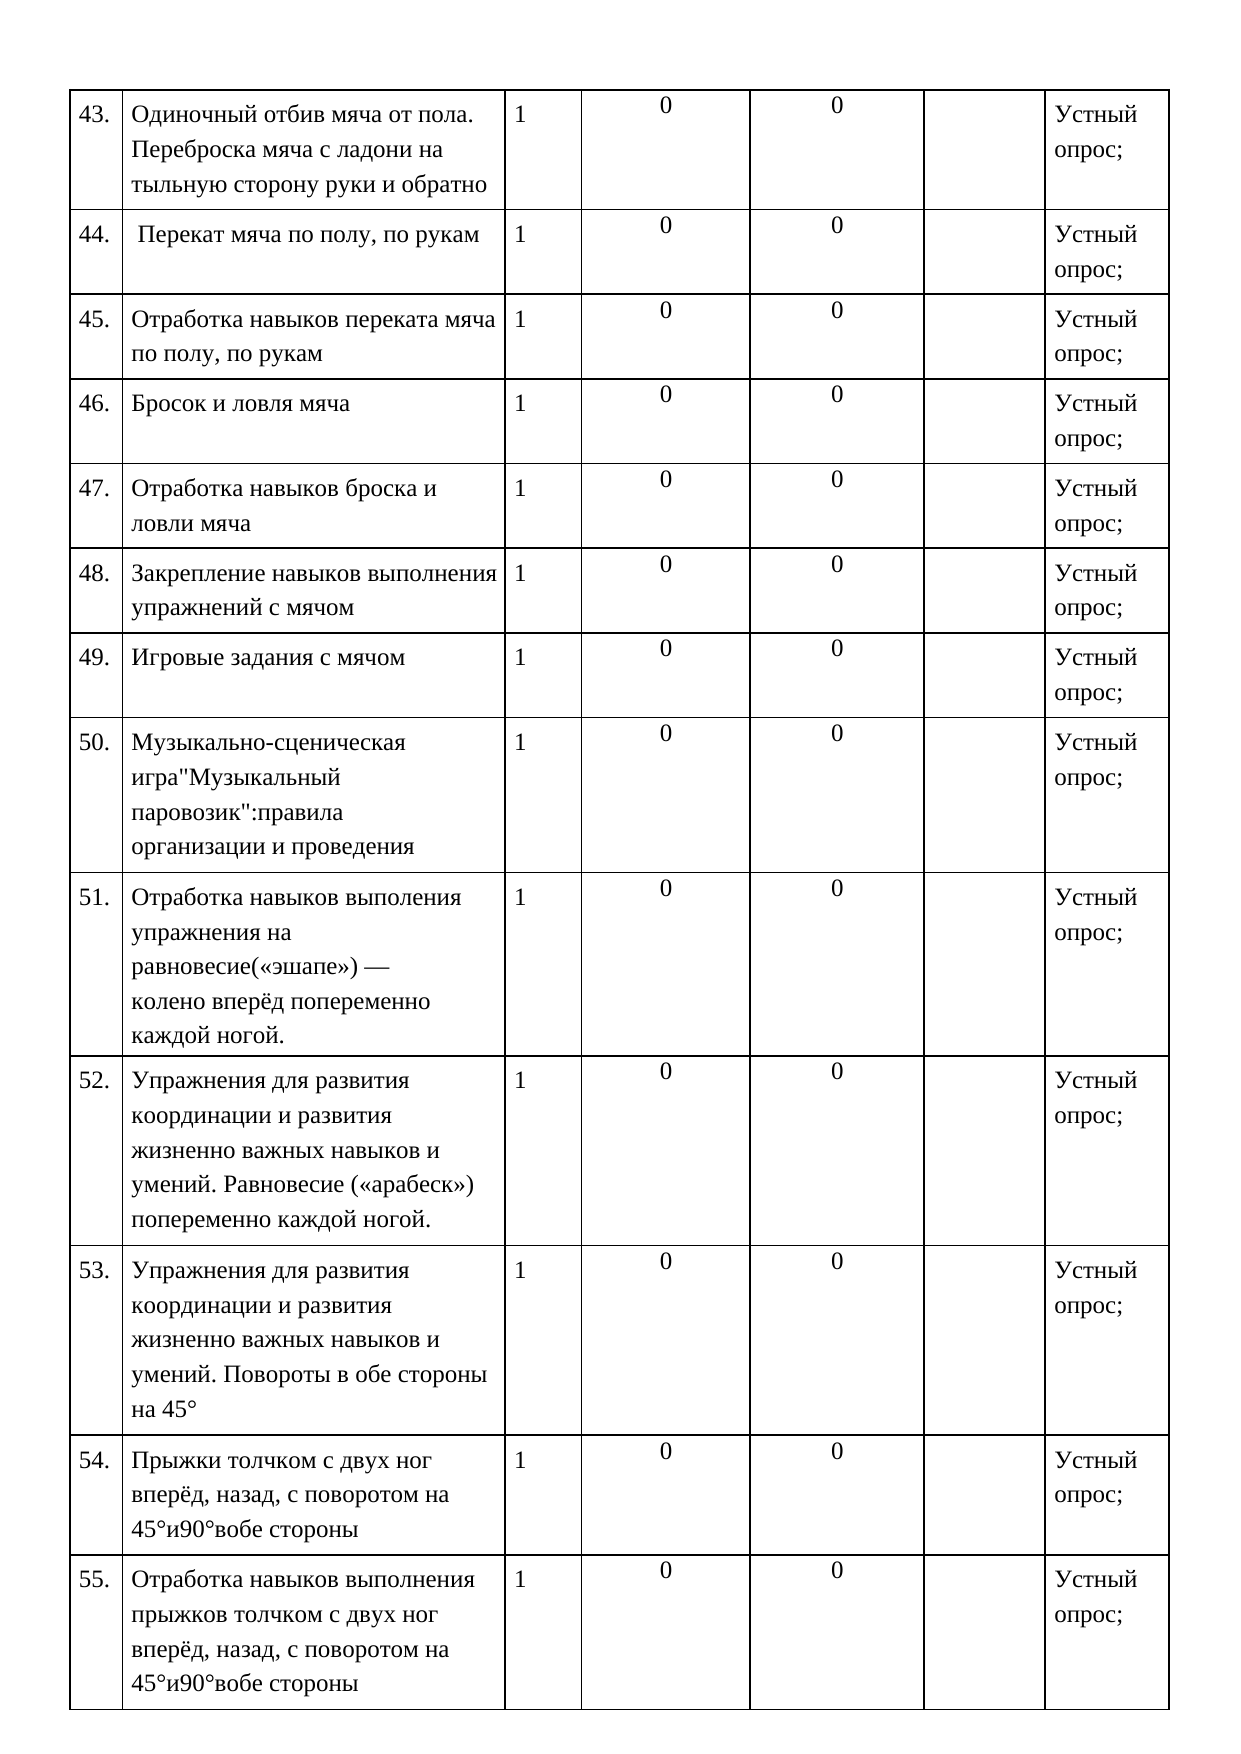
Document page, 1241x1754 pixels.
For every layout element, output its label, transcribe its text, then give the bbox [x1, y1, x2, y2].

table_cell [925, 380, 1044, 463]
table_cell Прыжки толчком с двух ног вперёд, назад, с поворотом на 45°и90°вобе стороны [123, 1436, 504, 1554]
table_header 0 [582, 91, 749, 208]
table_cell Устный опрос; [1046, 380, 1168, 463]
table_cell Устный опрос; [1046, 1057, 1168, 1244]
table_cell 0 [751, 210, 923, 293]
table_cell 0 [751, 1246, 923, 1434]
table_header Одиночный отбив мяча от пола. Переброска мяча с ладони на тыльную сторону руки и обратно [123, 91, 504, 208]
table_cell Устный опрос; [1046, 634, 1168, 717]
table_cell [925, 295, 1044, 378]
table_cell [925, 1246, 1044, 1434]
table_cell 1 [506, 1556, 581, 1709]
table_cell Устный опрос; [1046, 718, 1168, 871]
table_cell 0 [751, 549, 923, 632]
table_cell Отработка навыков броска и ловли мяча [123, 464, 504, 547]
table_cell 1 [506, 1246, 581, 1434]
table_cell 1 [506, 873, 581, 1055]
table_cell 0 [582, 549, 749, 632]
table_cell 0 [582, 718, 749, 871]
table_cell Закрепление навыков выполнения упражнений с мячом [123, 549, 504, 632]
table_header Устный опрос; [1046, 91, 1168, 208]
table_cell [925, 1436, 1044, 1554]
table_cell 1 [506, 634, 581, 717]
table_cell 0 [751, 873, 923, 1055]
table_header [925, 91, 1044, 208]
table_cell 1 [506, 718, 581, 871]
table_cell 47. [71, 464, 122, 547]
table_cell 45. [71, 295, 122, 378]
table_cell 50. [71, 718, 122, 871]
table_cell 0 [582, 380, 749, 463]
table_cell 46. [71, 380, 122, 463]
table_cell 0 [751, 1556, 923, 1709]
table_cell [925, 873, 1044, 1055]
table_cell 0 [582, 210, 749, 293]
table_cell Упражнения для развития координации и развития жизненно важных навыков и умений. Повороты в обе стороны на 45° [123, 1246, 504, 1434]
table_header 43. [71, 91, 122, 208]
table_cell [925, 1057, 1044, 1244]
table_cell Устный опрос; [1046, 1436, 1168, 1554]
table_cell 54. [71, 1436, 122, 1554]
table_cell [925, 464, 1044, 547]
table_cell 53. [71, 1246, 122, 1434]
table_cell 0 [751, 1057, 923, 1244]
table_cell 0 [582, 1556, 749, 1709]
table_cell 0 [751, 634, 923, 717]
table_cell Бросок и ловля мяча [123, 380, 504, 463]
table_cell 55. [71, 1556, 122, 1709]
table_cell 1 [506, 380, 581, 463]
table_cell 0 [582, 464, 749, 547]
table_cell 1 [506, 1057, 581, 1244]
table_cell 1 [506, 295, 581, 378]
table_cell [925, 1556, 1044, 1709]
table_cell 1 [506, 549, 581, 632]
table_cell 0 [582, 634, 749, 717]
table_cell 49. [71, 634, 122, 717]
table_cell Перекат мяча по полу, по рукам [123, 210, 504, 293]
table_cell 0 [582, 873, 749, 1055]
table_cell 0 [582, 1057, 749, 1244]
table_cell 0 [582, 295, 749, 378]
table_cell Устный опрос; [1046, 873, 1168, 1055]
table_cell Устный опрос; [1046, 1556, 1168, 1709]
table_cell Упражнения для развития координации и развития жизненно важных навыков и умений. Равновесие («арабеск») попеременно каждой ногой. [123, 1057, 504, 1244]
table_cell Отработка навыков выполения упражнения на равновесие(«эшапе») — колено вперёд попеременно каждой ногой. [123, 873, 504, 1055]
table_cell 1 [506, 210, 581, 293]
table_cell Устный опрос; [1046, 464, 1168, 547]
table_cell Устный опрос; [1046, 295, 1168, 378]
table_cell Игровые задания с мячом [123, 634, 504, 717]
table_cell [925, 210, 1044, 293]
table_cell 48. [71, 549, 122, 632]
table_cell Музыкально-сценическая игра"Музыкальный паровозик":правила организации и проведения [123, 718, 504, 871]
table_header 0 [751, 91, 923, 208]
table_cell [925, 634, 1044, 717]
table_cell 0 [751, 718, 923, 871]
table_cell 0 [582, 1246, 749, 1434]
table_cell 44. [71, 210, 122, 293]
table_cell 52. [71, 1057, 122, 1244]
table_cell 0 [751, 380, 923, 463]
table_cell Устный опрос; [1046, 549, 1168, 632]
table_cell Отработка навыков выполнения прыжков толчком с двух ног вперёд, назад, с поворотом на 45°и90°вобе стороны [123, 1556, 504, 1709]
table_cell [925, 549, 1044, 632]
table_cell 1 [506, 464, 581, 547]
table_cell 0 [751, 295, 923, 378]
table_cell 51. [71, 873, 122, 1055]
table_cell 0 [582, 1436, 749, 1554]
table_cell 1 [506, 1436, 581, 1554]
table_header 1 [506, 91, 581, 208]
table_cell Отработка навыков переката мяча по полу, по рукам [123, 295, 504, 378]
table_cell [925, 718, 1044, 871]
table_cell 0 [751, 464, 923, 547]
table_cell Устный опрос; [1046, 1246, 1168, 1434]
table_cell 0 [751, 1436, 923, 1554]
table_cell Устный опрос; [1046, 210, 1168, 293]
